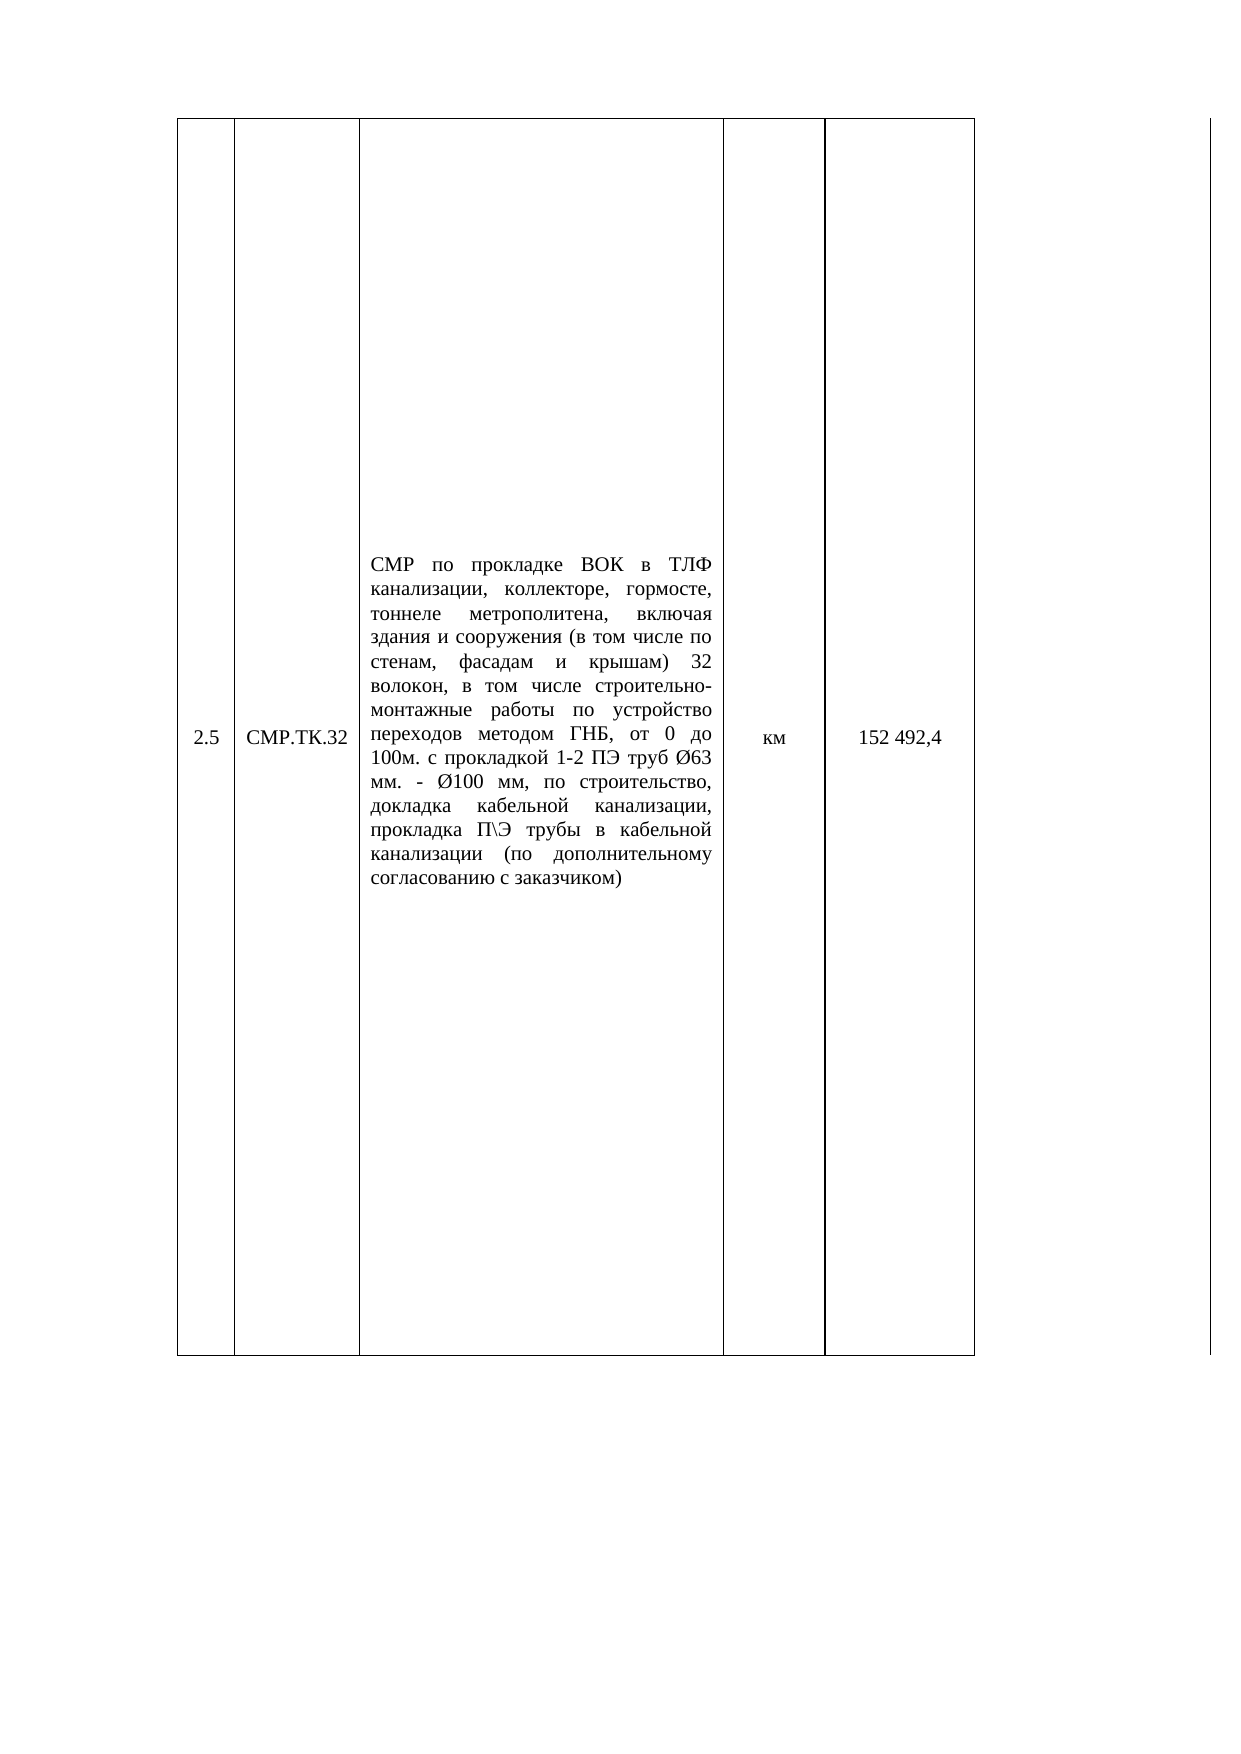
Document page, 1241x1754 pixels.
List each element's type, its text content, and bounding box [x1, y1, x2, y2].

table_cell 2.5 [178, 119, 234, 1355]
table_cell км [724, 119, 824, 1355]
table_cell СМР.ТК.32 [235, 119, 359, 1355]
table_cell СМР по прокладке ВОК в ТЛФ канализации, коллекторе, гормосте, тоннеле метрополитена, включая здания и сооружения (в том числе по стенам, фасадам и крышам) 32 волокон, в том числе строительно-монтажные работы по устройство переходов методом ГНБ, от 0 до 100м. с прокладкой 1-2 ПЭ труб Ø63 мм. - Ø100 мм, по строительство, докладка кабельной канализации, прокладка П\Э трубы в кабельной канализации (по дополнительному согласованию с заказчиком) [360, 119, 723, 1355]
table_cell 152 492,4 [826, 119, 974, 1355]
